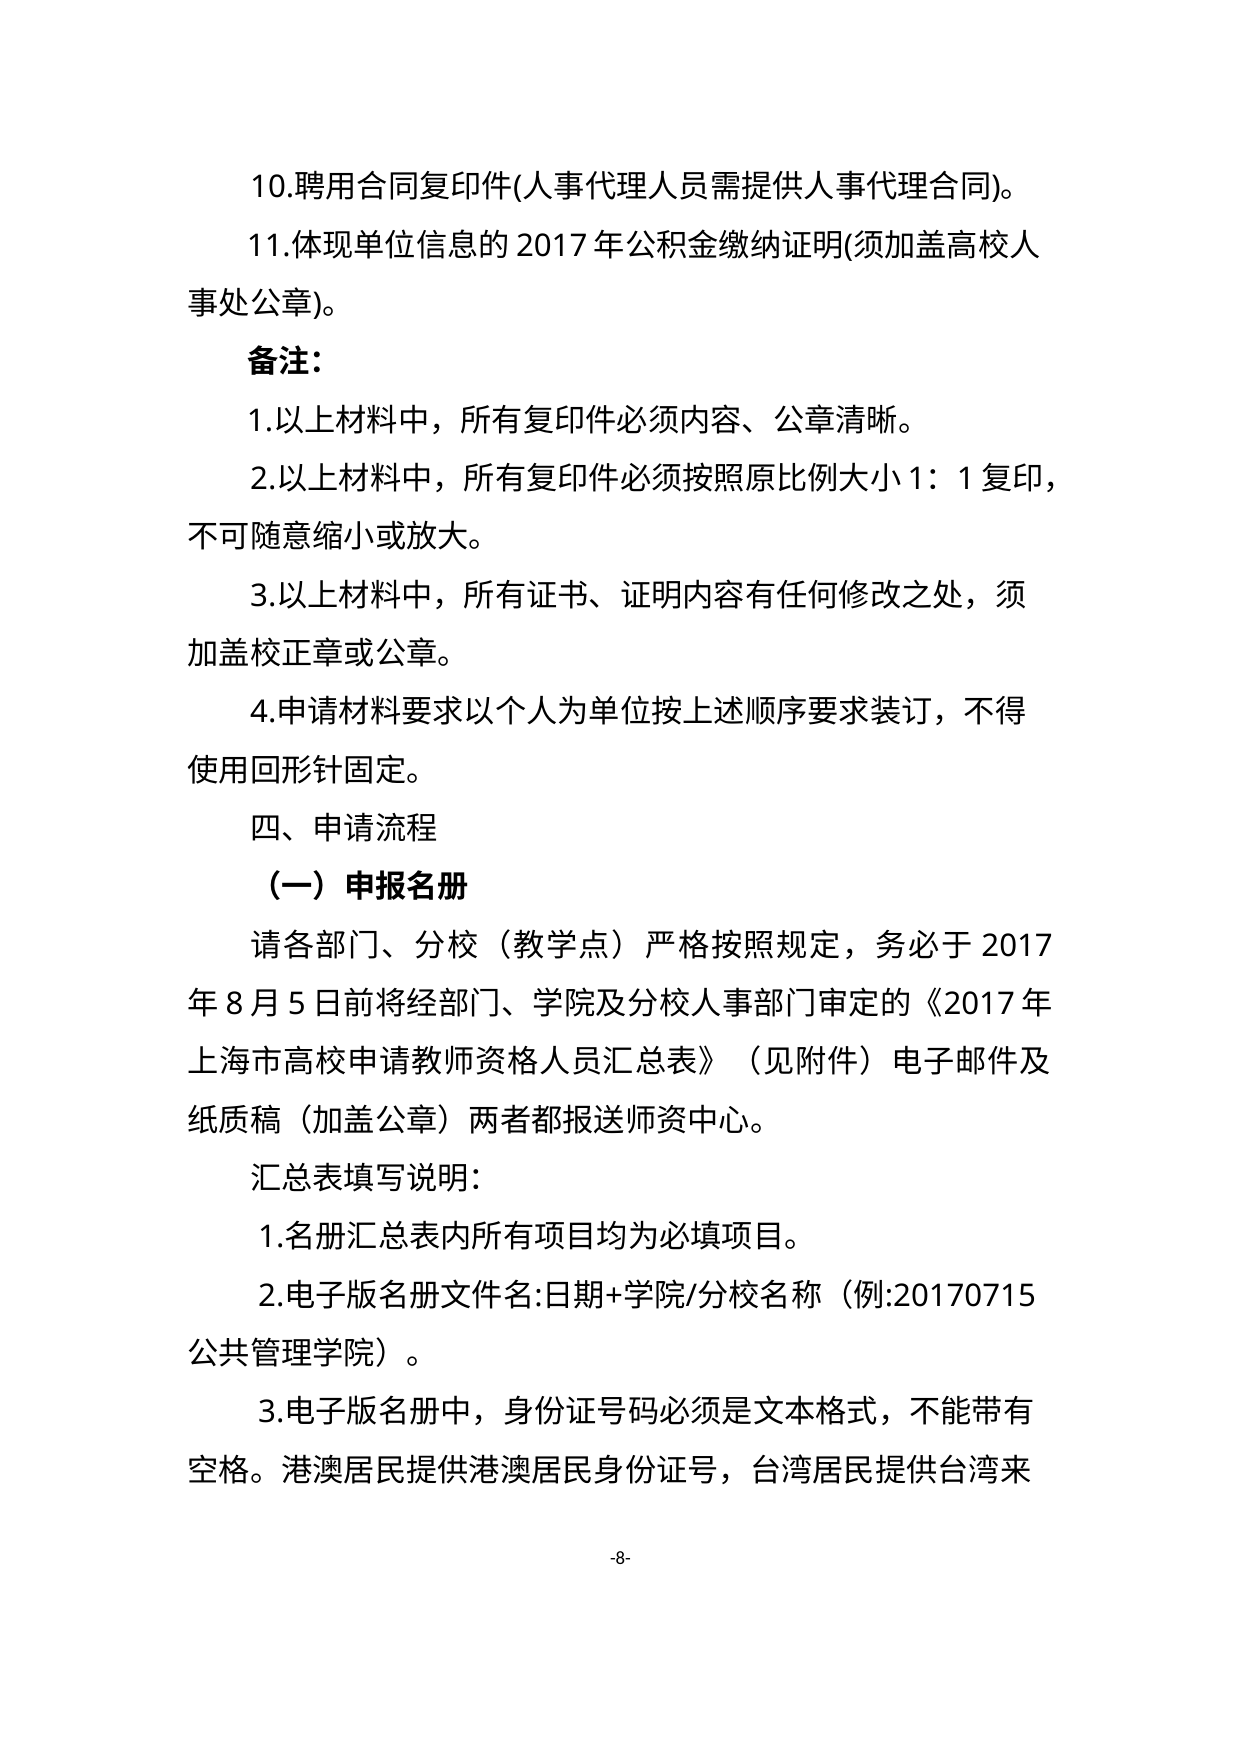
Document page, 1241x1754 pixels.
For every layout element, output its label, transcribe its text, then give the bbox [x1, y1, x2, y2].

text 3.以上材料中，所有证书、证明内容有任何修改之处，须加盖校正章或公章。 [187, 559, 1053, 676]
text 四、申请流程 [187, 793, 1053, 851]
text 4.申请材料要求以个人为单位按上述顺序要求装订，不得使用回形针固定。 [187, 676, 1053, 793]
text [187, 1376, 1053, 1493]
text 请各部门、分校（教学点）严格按照规定，务必于2017年8月5日前将经部门、学院及分校人事部门审定的《2017年上海市高校申请教师资格人员汇总表》（见附件）电子邮件及纸质稿（加盖公章）两者都报送师资中心。 [187, 909, 1053, 1143]
text 2.以上材料中，所有复印件必须按照原比例大小1：1复印，不可随意缩小或放大。 [187, 443, 1053, 559]
text 1.以上材料中，所有复印件必须内容、公章清晰。 [187, 384, 1053, 443]
text 2.电子版名册文件名:日期+学院/分校名称（例:20170715公共管理学院）。 [187, 1259, 1053, 1376]
text 汇总表填写说明： [187, 1143, 1053, 1201]
text 备注： [187, 326, 1053, 384]
text 10.聘用合同复印件(人事代理人员需提供人事代理合同)。 [187, 151, 1053, 209]
text 11.体现单位信息的2017年公积金缴纳证明(须加盖高校人事处公章)。 [187, 209, 1053, 326]
text （一）申报名册 [187, 851, 1053, 909]
text 1.名册汇总表内所有项目均为必填项目。 [187, 1201, 1053, 1259]
